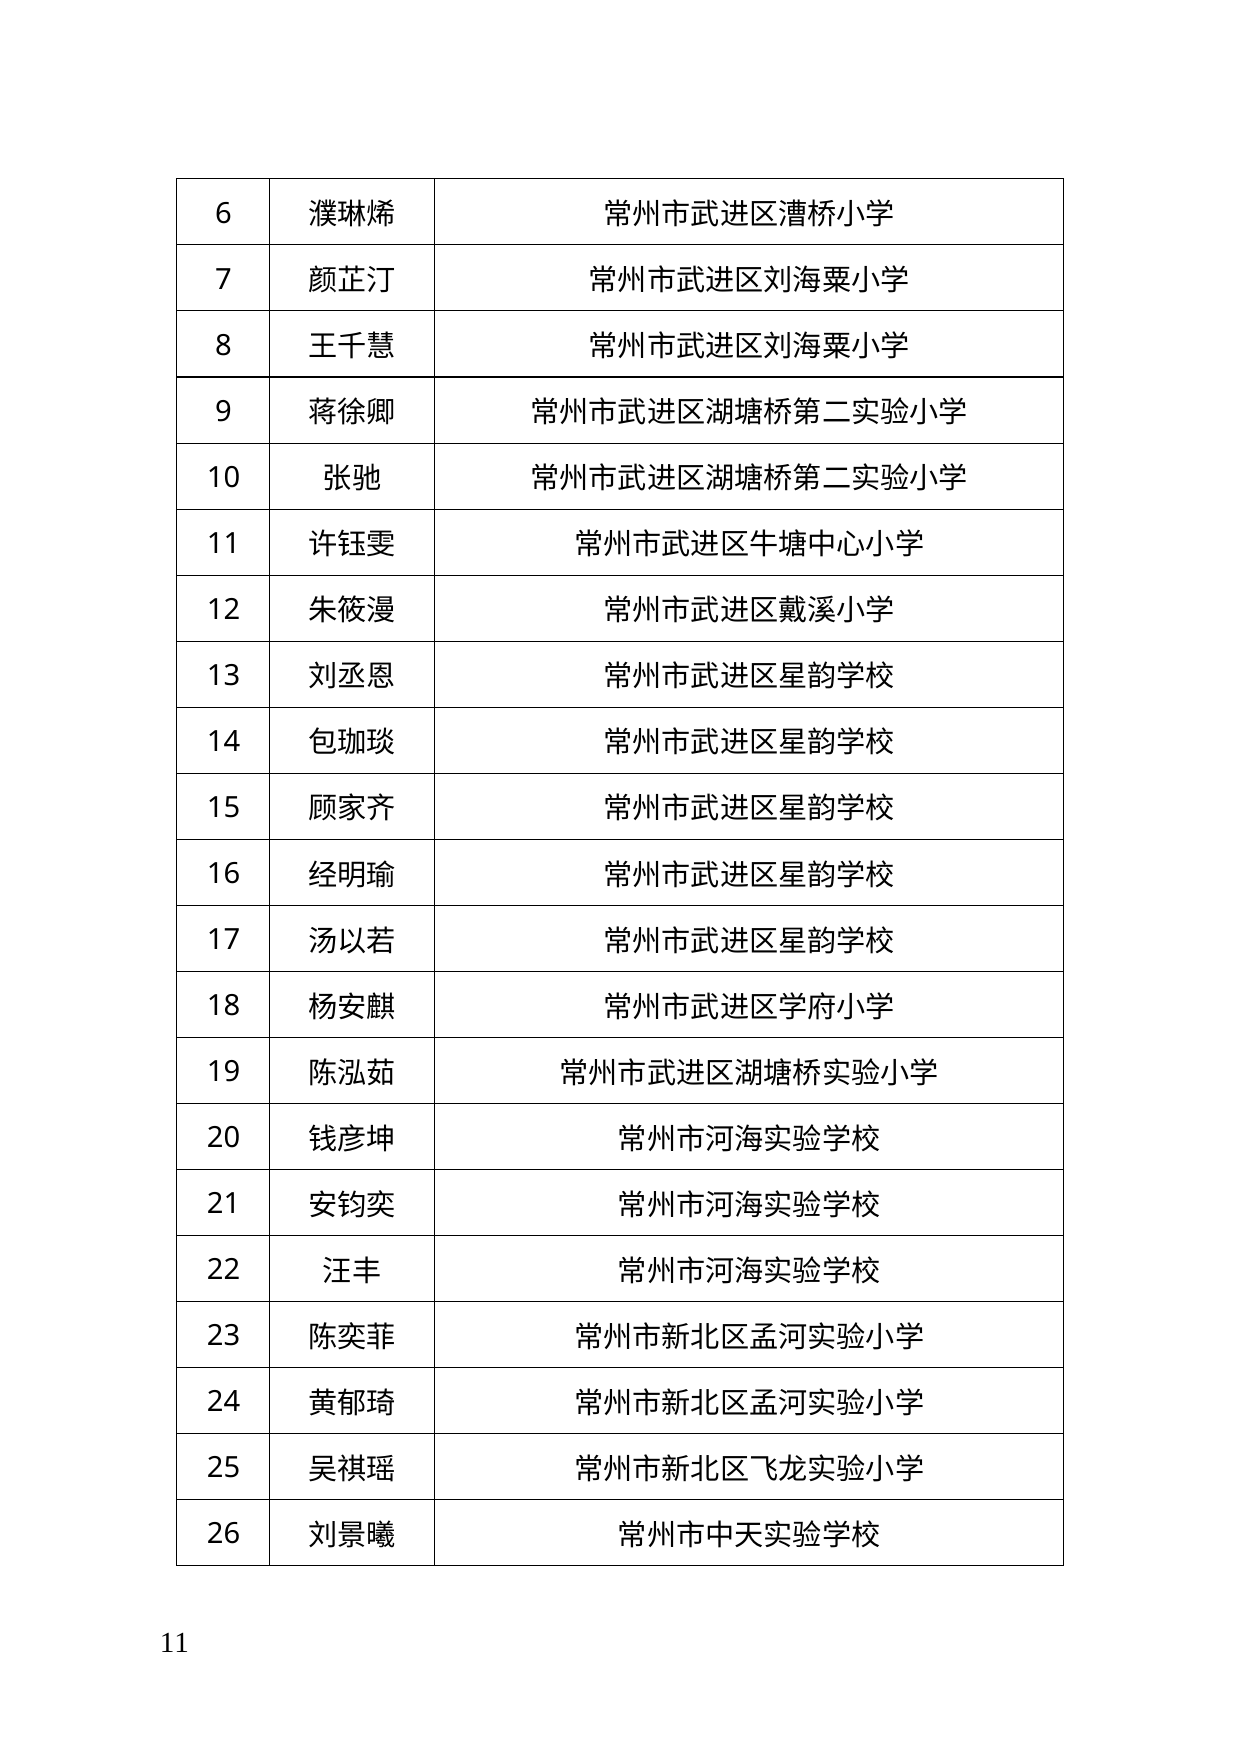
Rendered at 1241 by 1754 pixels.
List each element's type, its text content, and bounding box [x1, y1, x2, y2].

table_cell 9 [177, 378, 269, 442]
table_cell 颜芷汀 [270, 245, 434, 310]
table_cell 常州市中天实验学校 [435, 1500, 1063, 1565]
table_cell 黄郁琦 [270, 1368, 434, 1433]
table_cell 23 [177, 1302, 269, 1367]
table_cell 许钰雯 [270, 510, 434, 574]
table_cell 17 [177, 906, 269, 971]
table_cell 濮琳烯 [270, 179, 434, 244]
table_cell 刘景曦 [270, 1500, 434, 1565]
table_cell 19 [177, 1038, 269, 1103]
table_cell 14 [177, 708, 269, 773]
table_cell 常州市新北区飞龙实验小学 [435, 1434, 1063, 1499]
table_cell 张驰 [270, 444, 434, 508]
table_cell 常州市武进区星韵学校 [435, 642, 1063, 707]
table_cell 13 [177, 642, 269, 707]
table_cell 包珈琰 [270, 708, 434, 773]
table_cell 21 [177, 1170, 269, 1235]
table_cell 24 [177, 1368, 269, 1433]
table_cell 经明瑜 [270, 840, 434, 905]
table_cell 常州市武进区星韵学校 [435, 774, 1063, 839]
table_cell 常州市武进区星韵学校 [435, 906, 1063, 971]
table_cell 常州市武进区刘海粟小学 [435, 311, 1063, 376]
table_cell 12 [177, 576, 269, 641]
table_cell 常州市武进区学府小学 [435, 972, 1063, 1037]
table_cell 陈泓茹 [270, 1038, 434, 1103]
table_cell 26 [177, 1500, 269, 1565]
table_cell 常州市武进区湖塘桥第二实验小学 [435, 378, 1063, 442]
table_cell 杨安麒 [270, 972, 434, 1037]
table_cell 常州市河海实验学校 [435, 1104, 1063, 1169]
table_cell 常州市河海实验学校 [435, 1236, 1063, 1301]
table_cell 刘丞恩 [270, 642, 434, 707]
table_cell 11 [177, 510, 269, 574]
table_cell 常州市武进区湖塘桥第二实验小学 [435, 444, 1063, 508]
table_cell 钱彦坤 [270, 1104, 434, 1169]
table_cell 常州市河海实验学校 [435, 1170, 1063, 1235]
table_cell 22 [177, 1236, 269, 1301]
table_cell 常州市新北区孟河实验小学 [435, 1368, 1063, 1433]
table_cell 王千慧 [270, 311, 434, 376]
table_cell 7 [177, 245, 269, 310]
table_cell 10 [177, 444, 269, 508]
table_cell 常州市武进区星韵学校 [435, 840, 1063, 905]
table_cell 25 [177, 1434, 269, 1499]
table_cell 汪丰 [270, 1236, 434, 1301]
table_cell 常州市武进区漕桥小学 [435, 179, 1063, 244]
table_cell 15 [177, 774, 269, 839]
table_cell 8 [177, 311, 269, 376]
table_cell 顾家齐 [270, 774, 434, 839]
table_cell 常州市武进区星韵学校 [435, 708, 1063, 773]
table_cell 16 [177, 840, 269, 905]
table_cell 常州市新北区孟河实验小学 [435, 1302, 1063, 1367]
table_cell 常州市武进区牛塘中心小学 [435, 510, 1063, 574]
table_cell 安钧奕 [270, 1170, 434, 1235]
table_cell 汤以若 [270, 906, 434, 971]
table_cell 常州市武进区湖塘桥实验小学 [435, 1038, 1063, 1103]
table_cell 朱筱漫 [270, 576, 434, 641]
table_cell 6 [177, 179, 269, 244]
table_cell 18 [177, 972, 269, 1037]
table_cell 吴祺瑶 [270, 1434, 434, 1499]
table_cell 陈奕菲 [270, 1302, 434, 1367]
table_cell 常州市武进区戴溪小学 [435, 576, 1063, 641]
table_cell 常州市武进区刘海粟小学 [435, 245, 1063, 310]
table_cell 蒋徐卿 [270, 378, 434, 442]
table_cell 20 [177, 1104, 269, 1169]
